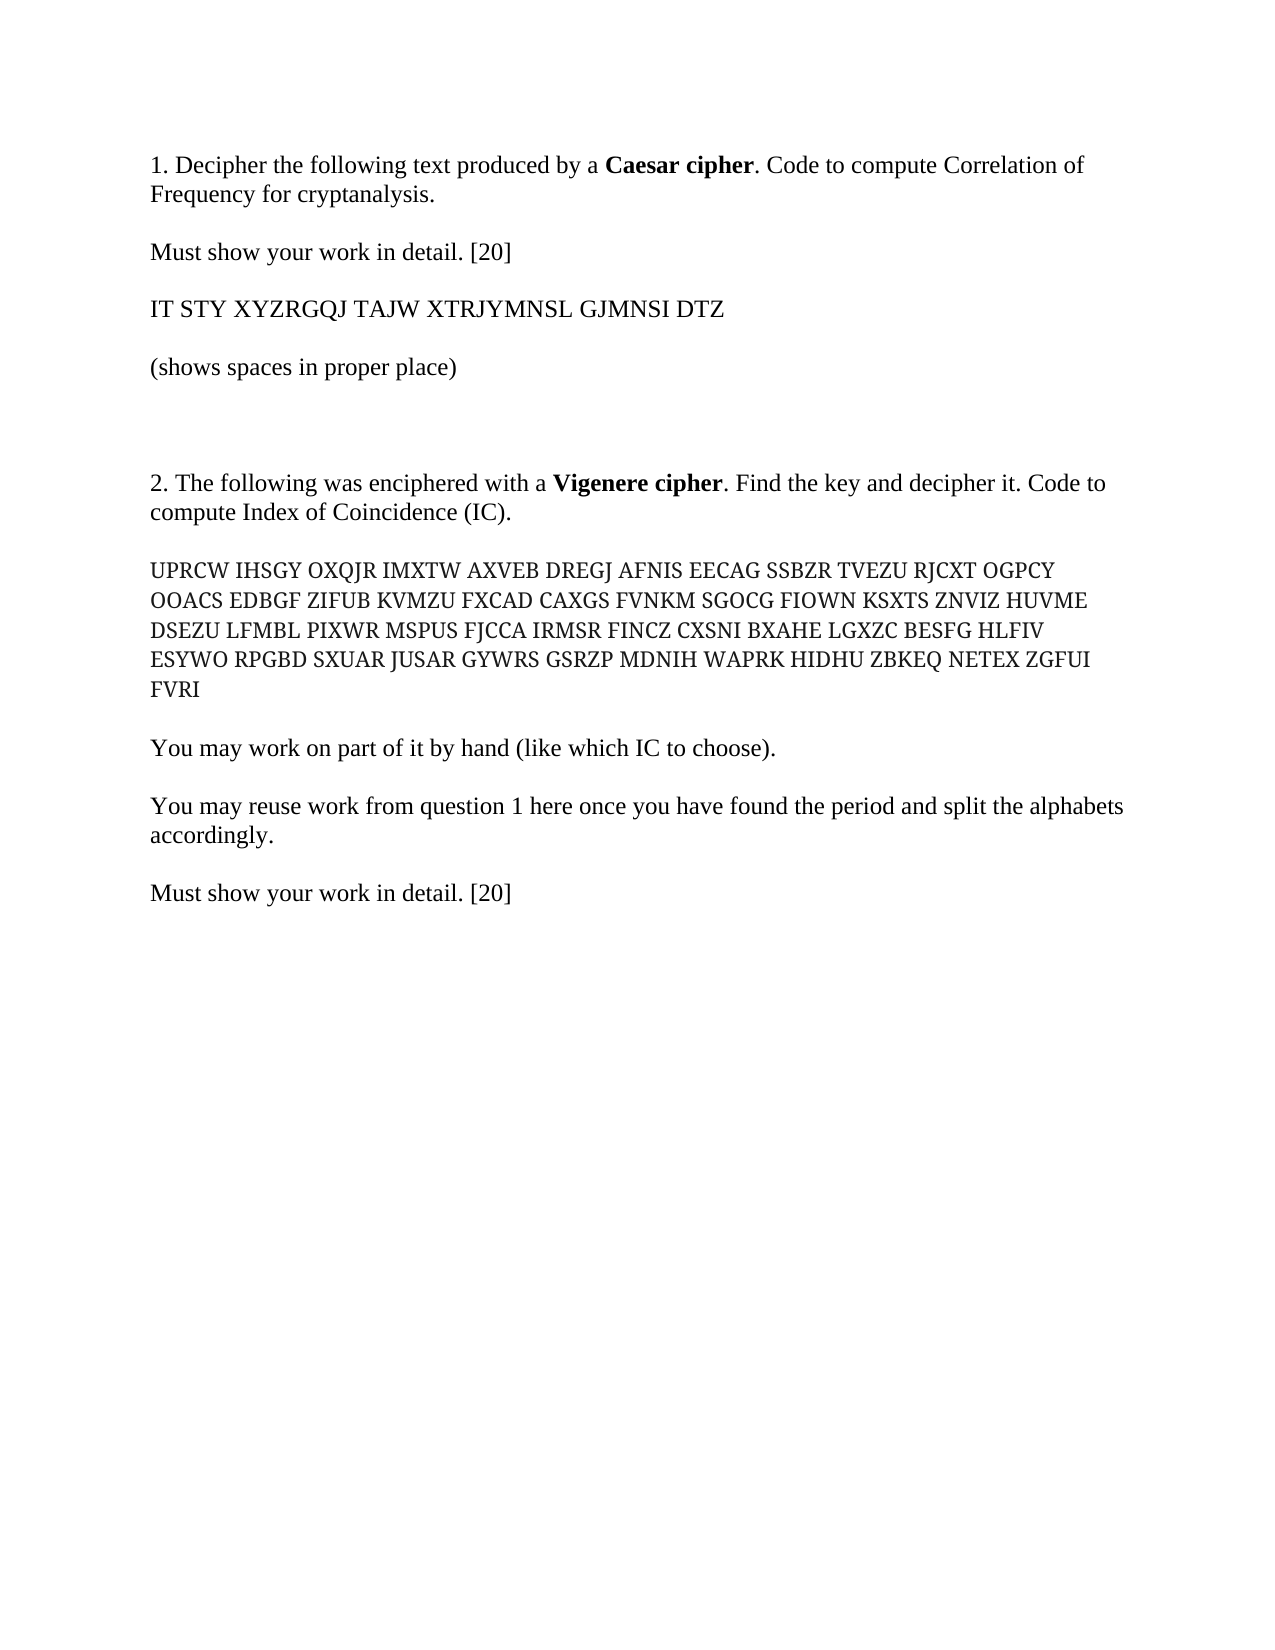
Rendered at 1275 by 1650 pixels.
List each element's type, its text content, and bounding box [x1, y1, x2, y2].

text 2. The following was enciphered with a Vigenere cipher. Find the key and decipher it. Code to compute Index of Coincidence (IC). [150, 468, 1125, 526]
text Must show your work in detail. [20] [150, 237, 1125, 265]
text Must show your work in detail. [20] [150, 878, 1125, 906]
text UPRCW IHSGY OXQJR IMXTW AXVEB DREGJ AFNIS EECAG SSBZR TVEZU RJCXT OGPCY OOACS EDBGF ZIFUB KVMZU FXCAD CAXGS FVNKM SGOCG FIOWN KSXTS ZNVIZ HUVME DSEZU LFMBL PIXWR MSPUS FJCCA IRMSR FINCZ CXSNI BXAHE LGXZC BESFG HLFIV ESYWO RPGBD SXUAR JUSAR GYWRS GSRZP MDNIH WAPRK HIDHU ZBKEQ NETEX ZGFUI FVRI [150, 555, 1125, 704]
text (shows spaces in proper place) [150, 352, 1125, 381]
text You may work on part of it by hand (like which IC to choose). [150, 733, 1125, 762]
text IT STY XYZRGQJ TAJW XTRJYMNSL GJMNSI DTZ [150, 294, 1125, 323]
text You may reuse work from question 1 here once you have found the period and split the alphabets accordingly. [150, 791, 1125, 848]
text 1. Decipher the following text produced by a Caesar cipher. Code to compute Correlation of Frequency for cryptanalysis. [150, 150, 1125, 207]
